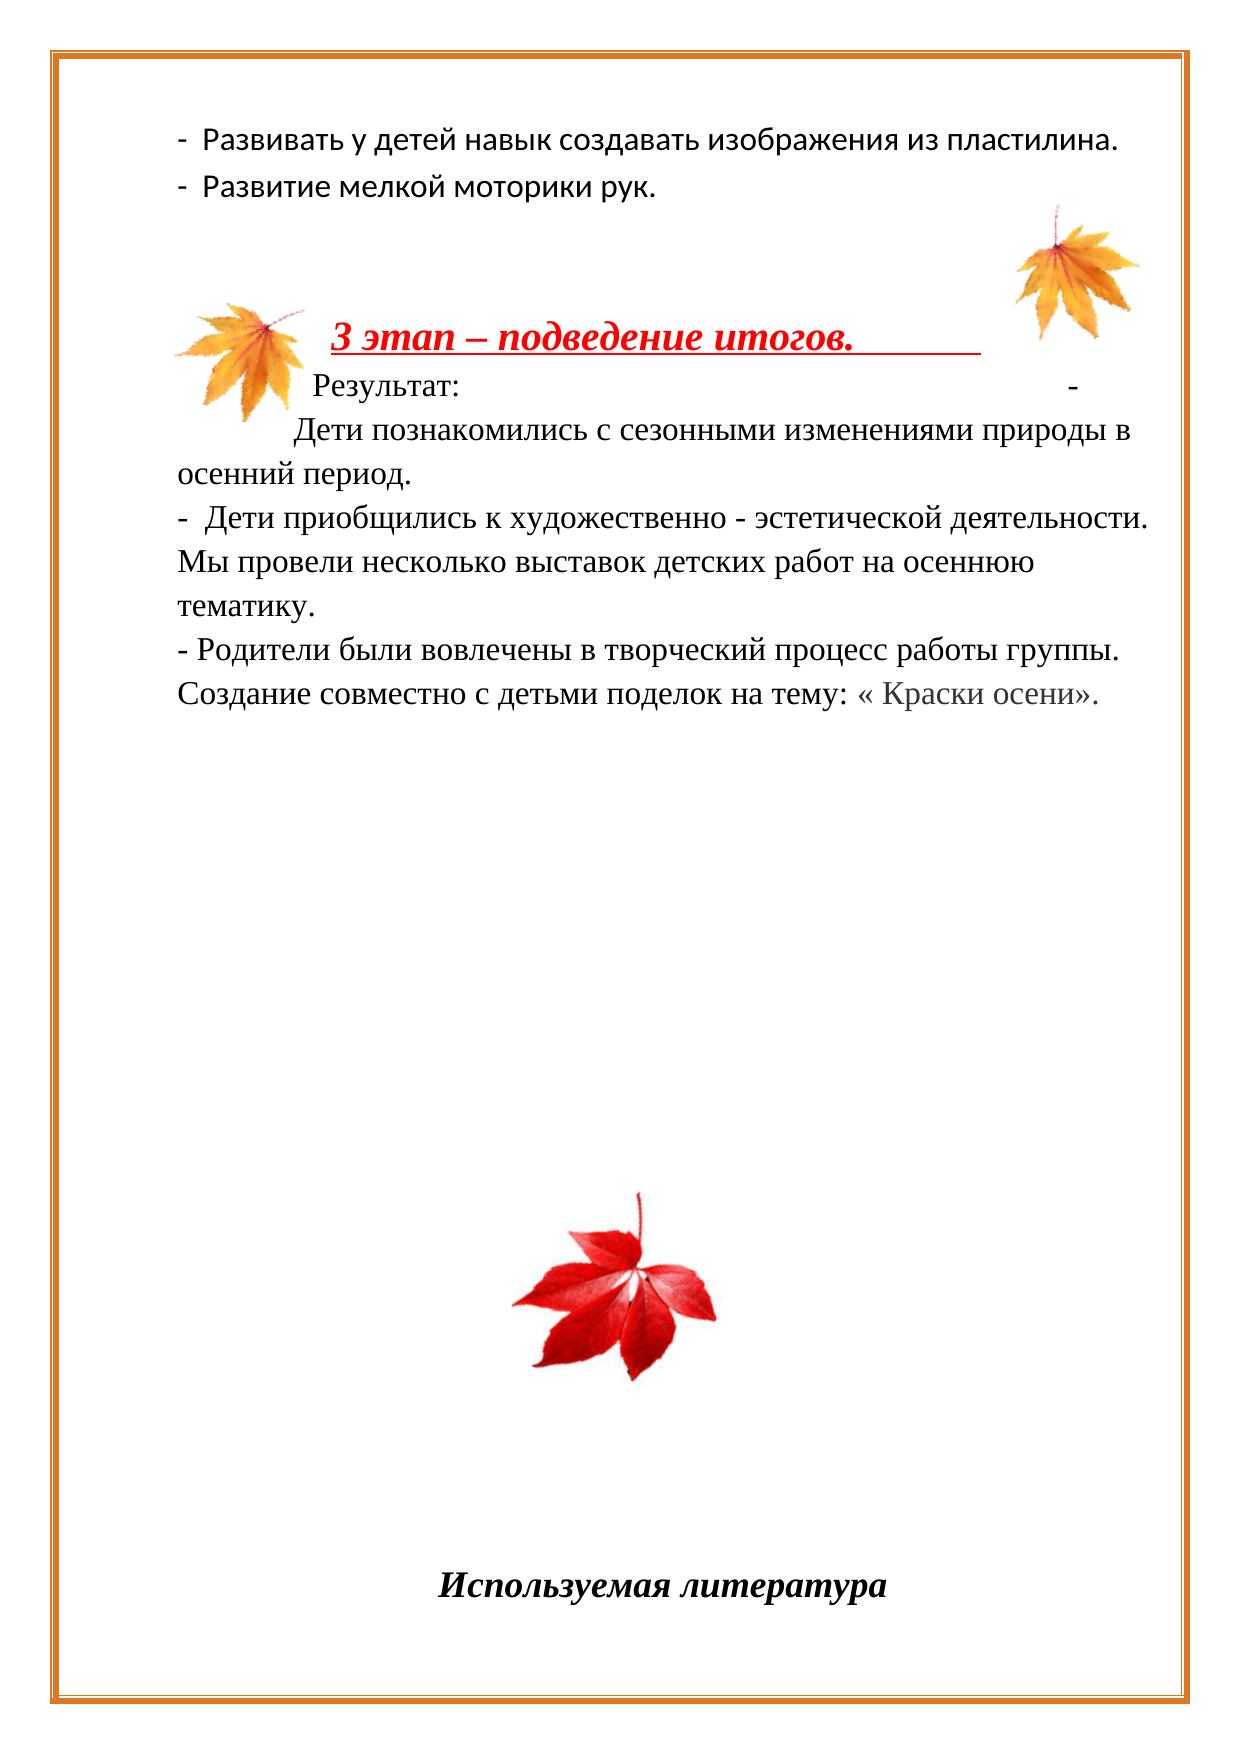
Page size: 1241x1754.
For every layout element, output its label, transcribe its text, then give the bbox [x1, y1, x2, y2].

picture [982, 192, 1155, 369]
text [177, 118, 1152, 206]
picture [163, 271, 326, 434]
text 3 этап – подведение итогов. Результат: - Дети познакомились с сезонными изменениями природы в осенний период. - Дети приобщились к художественно - эстетической деятельности. Мы провели несколько выставок детских работ на осеннюю тематику. - Родители были вовлечены в творческий процесс работы группы. Создание совместно с детьми поделок на тему: « Краски осени». [177, 311, 1152, 712]
text Используемая литература [177, 1563, 1152, 1606]
picture [497, 1166, 746, 1415]
